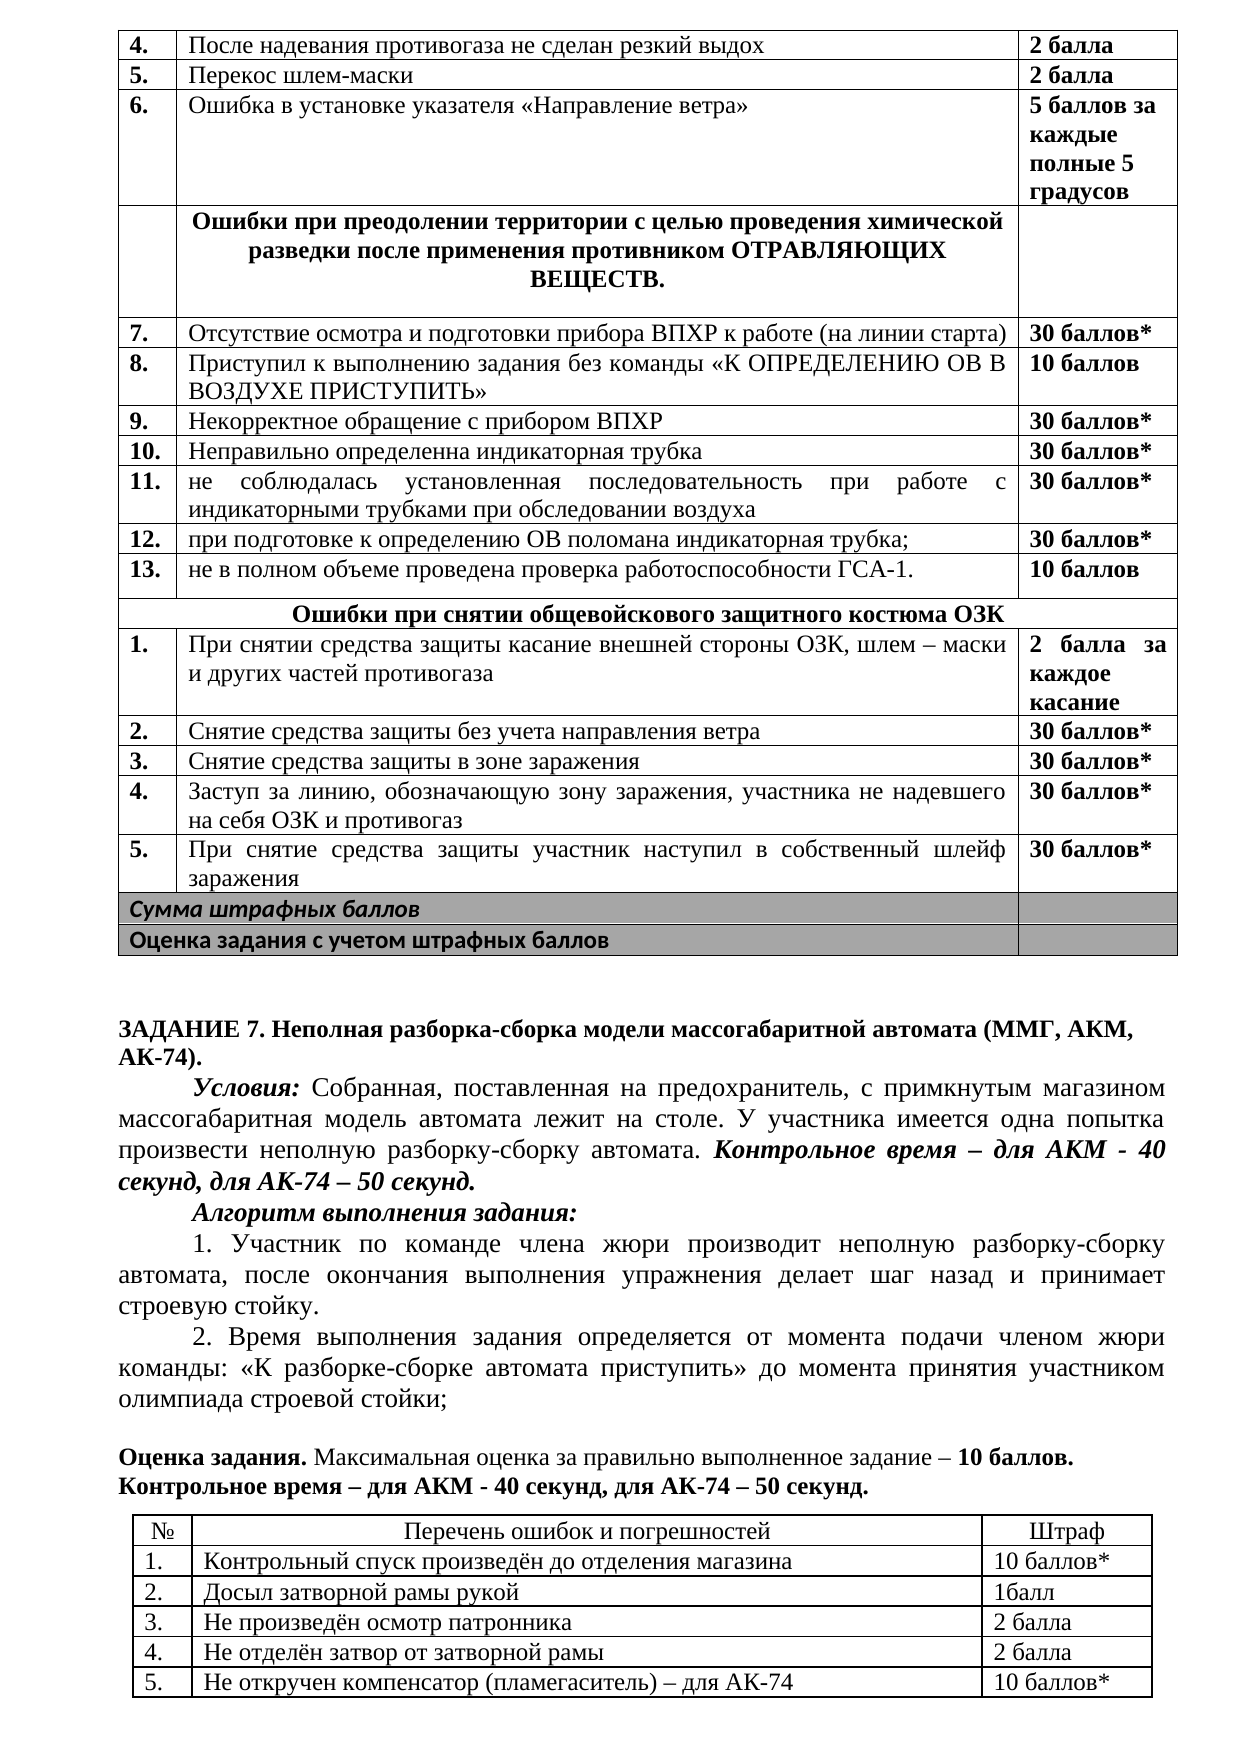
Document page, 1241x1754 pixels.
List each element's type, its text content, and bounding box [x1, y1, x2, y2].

table_cell не в полном объеме проведена проверка работоспособности ГСА-1. [177, 554, 1018, 598]
table_cell 4. [119, 776, 176, 833]
table_cell 3. [119, 746, 176, 775]
table_cell 2. [119, 716, 176, 745]
table_cell 30 баллов* [1019, 776, 1177, 833]
table_cell не соблюдалась установленная последовательность при работе с индикаторными трубками при обследовании воздуха [177, 466, 1018, 523]
table_cell 30 баллов* [1019, 524, 1177, 553]
table_cell 8. [119, 348, 176, 405]
table_cell Заступ за линию, обозначающую зону заражения, участника не надевшего на себя ОЗК и противогаз [177, 776, 1018, 833]
table_cell Приступил к выполнению задания без команды «К ОПРЕДЕЛЕНИЮ ОВ В ВОЗДУХЕ ПРИСТУПИТЬ» [177, 348, 1018, 405]
table_cell 4. [119, 31, 176, 59]
table_cell Сумма штрафных баллов [119, 893, 1018, 923]
table_cell Контрольный спуск произведён до отделения магазина [193, 1546, 981, 1575]
table_cell Ошибки при преодолении территории с целью проведения химической разведки после применения противником ОТРАВЛЯЮЩИХ ВЕЩЕСТВ. [177, 206, 1018, 317]
table_cell 9. [119, 406, 176, 435]
table_cell Досыл затворной рамы рукой [193, 1577, 981, 1605]
table_cell 13. [119, 554, 176, 598]
table_cell Перекос шлем-маски [177, 60, 1018, 89]
table_cell [1019, 206, 1177, 317]
table_cell 30 баллов* [1019, 406, 1177, 435]
table_cell 4. [134, 1637, 191, 1666]
table_cell 1. [119, 629, 176, 715]
table_cell 5. [119, 60, 176, 89]
table_cell 10. [119, 436, 176, 465]
table_cell 2 балла [1019, 60, 1177, 89]
table_cell Некорректное обращение с прибором ВПХР [177, 406, 1018, 435]
text 1. Участник по команде члена жюри производит неполную разборку-сборку автомата, после окончания выполнения упражнения делает шаг назад и принимает строевую стойку. [118, 1227, 1167, 1320]
table_cell 30 баллов* [1019, 835, 1177, 892]
table_cell 30 баллов* [1019, 436, 1177, 465]
table_cell 2 балла [1019, 31, 1177, 59]
table_cell Снятие средства защиты в зоне заражения [177, 746, 1018, 775]
table_header № [134, 1516, 191, 1545]
table_cell 2 балла за каждое касание [1019, 629, 1177, 715]
table_cell 6. [119, 90, 176, 205]
table_cell 10 баллов [1019, 348, 1177, 405]
table_cell [119, 206, 176, 317]
table_cell 10 баллов [1019, 554, 1177, 598]
text ЗАДАНИЕ 7. Неполная разборка-сборка модели массогабаритной автомата (ММГ, АКМ, АК-74). [118, 1014, 1167, 1071]
text Оценка задания. Максимальная оценка за правильно выполненное задание – 10 баллов. [118, 1442, 1167, 1471]
table_cell 5. [119, 835, 176, 892]
table_cell 30 баллов* [1019, 746, 1177, 775]
table_cell При снятие средства защиты участник наступил в собственный шлейф заражения [177, 835, 1018, 892]
table_cell 1. [134, 1546, 191, 1575]
table_cell [1019, 893, 1177, 923]
table_cell 30 баллов* [1019, 466, 1177, 523]
text Условия: Собранная, поставленная на предохранитель, с примкнутым магазином массогабаритная модель автомата лежит на столе. У участника имеется одна попытка произвести неполную разборку-сборку автомата. Контрольное время – для АКМ - 40 секунд, для АК-74 – 50 секунд. [118, 1071, 1167, 1196]
table_cell 5. [134, 1668, 191, 1696]
text Алгоритм выполнения задания: [118, 1196, 1167, 1227]
table_cell 5 баллов за каждые полные 5 градусов [1019, 90, 1177, 205]
table_cell 2 балла [983, 1637, 1151, 1666]
table_cell Отсутствие осмотра и подготовки прибора ВПХР к работе (на линии старта) [177, 318, 1018, 347]
table_cell После надевания противогаза не сделан резкий выдох [177, 31, 1018, 59]
table_cell При снятии средства защиты касание внешней стороны ОЗК, шлем – маски и других частей противогаза [177, 629, 1018, 715]
table_cell Неправильно определенна индикаторная трубка [177, 436, 1018, 465]
table_cell Оценка задания с учетом штрафных баллов [119, 925, 1018, 955]
table_cell Не отделён затвор от затворной рамы [193, 1637, 981, 1666]
table_cell 12. [119, 524, 176, 553]
text Контрольное время – для АКМ - 40 секунд, для АК-74 – 50 секунд. [118, 1471, 1167, 1500]
table_cell [1019, 925, 1177, 955]
table_cell 30 баллов* [1019, 716, 1177, 745]
table_cell 30 баллов* [1019, 318, 1177, 347]
table_cell 11. [119, 466, 176, 523]
table_header Перечень ошибок и погрешностей [193, 1516, 981, 1545]
table_cell 3. [134, 1607, 191, 1636]
table_cell Не произведён осмотр патронника [193, 1607, 981, 1636]
table_cell Ошибки при снятии общевойскового защитного костюма ОЗК [119, 599, 1177, 628]
text 2. Время выполнения задания определяется от момента подачи членом жюри команды: «К разборке-сборке автомата приступить» до момента принятия участником олимпиада строевой стойки; [118, 1320, 1167, 1414]
table_cell 7. [119, 318, 176, 347]
table_cell Не откручен компенсатор (пламегаситель) – для АК-74 [193, 1668, 981, 1696]
table_cell Снятие средства защиты без учета направления ветра [177, 716, 1018, 745]
table_header Штраф [983, 1516, 1151, 1545]
table_cell 2. [134, 1577, 191, 1605]
table_cell Ошибка в установке указателя «Направление ветра» [177, 90, 1018, 205]
table_cell при подготовке к определению ОВ поломана индикаторная трубка; [177, 524, 1018, 553]
table_cell 10 баллов* [983, 1668, 1151, 1696]
